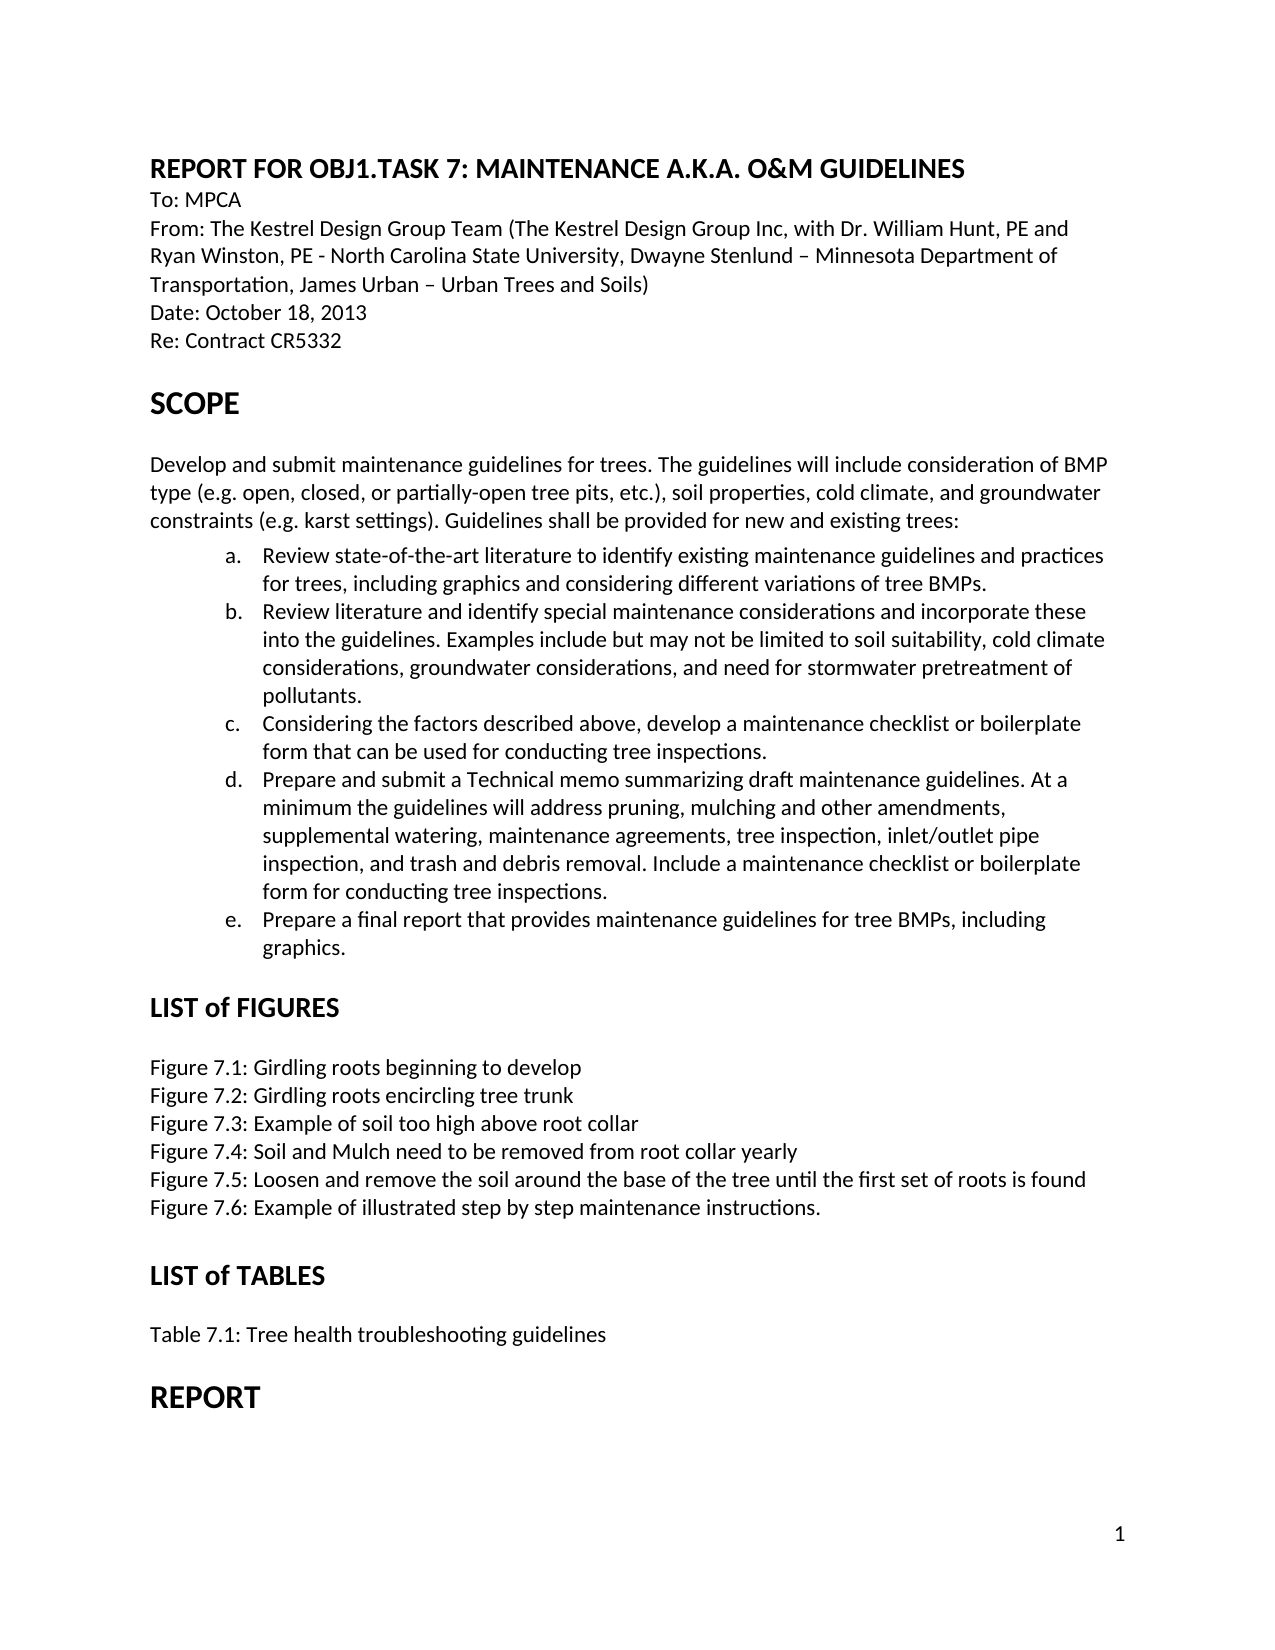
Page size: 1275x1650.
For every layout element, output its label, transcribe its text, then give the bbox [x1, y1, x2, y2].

list Prepare and submit a Technical memo summarizing draft maintenance guidelines. At a minimum the guidelines will address pruning, mulching and other amendments, supplemental watering, maintenance agreements, tree inspection, inlet/outlet pipe inspection, and trash and debris removal. Include a maintenance checklist or boilerplate form for conducting tree inspections. [225, 765, 1125, 905]
text LIST of TABLES [150, 1257, 1125, 1292]
text Develop and submit maintenance guidelines for trees. The guidelines will include consideration of BMP type (e.g. open, closed, or partially-open tree pits, etc.), soil properties, cold climate, and groundwater constraints (e.g. karst settings). Guidelines shall be provided for new and existing trees: [150, 451, 1125, 534]
text Figure 7.4: Soil and Mulch need to be removed from root collar yearly [150, 1137, 1125, 1165]
text REPORT [150, 1376, 1125, 1417]
list Review state-of-the-art literature to identify existing maintenance guidelines and practices for trees, including graphics and considering different variations of tree BMPs. [225, 541, 1125, 597]
text Date: October 18, 2013 [150, 298, 1125, 326]
text Figure 7.1: Girdling roots beginning to develop [150, 1053, 1125, 1081]
list Considering the factors described above, develop a maintenance checklist or boilerplate form that can be used for conducting tree inspections. [225, 709, 1125, 765]
text REPORT FOR OBJ1.TASK 7: MAINTENANCE A.K.A. O&M GUIDELINES [150, 150, 1125, 186]
text From: The Kestrel Design Group Team (The Kestrel Design Group Inc, with Dr. William Hunt, PE and Ryan Winston, PE - North Carolina State University, Dwayne Stenlund – Minnesota Department of Transportation, James Urban – Urban Trees and Soils) [150, 214, 1125, 298]
text Figure 7.6: Example of illustrated step by step maintenance instructions. [150, 1193, 1125, 1221]
list Prepare a final report that provides maintenance guidelines for tree BMPs, including graphics. [225, 905, 1125, 961]
text Re: Contract CR5332 [150, 326, 1125, 354]
text Figure 7.2: Girdling roots encircling tree trunk [150, 1081, 1125, 1109]
text LIST of FIGURES [150, 989, 1125, 1025]
text To: MPCA [150, 186, 1125, 214]
list Review literature and identify special maintenance considerations and incorporate these into the guidelines. Examples include but may not be limited to soil suitability, cold climate considerations, groundwater considerations, and need for stormwater pretreatment of pollutants. [225, 597, 1125, 709]
text Figure 7.3: Example of soil too high above root collar [150, 1109, 1125, 1137]
text Figure 7.5: Loosen and remove the soil around the base of the tree until the first set of roots is found [150, 1165, 1125, 1193]
text SCOPE [150, 382, 1125, 422]
text Table 7.1: Tree health troubleshooting guidelines [150, 1320, 1125, 1348]
